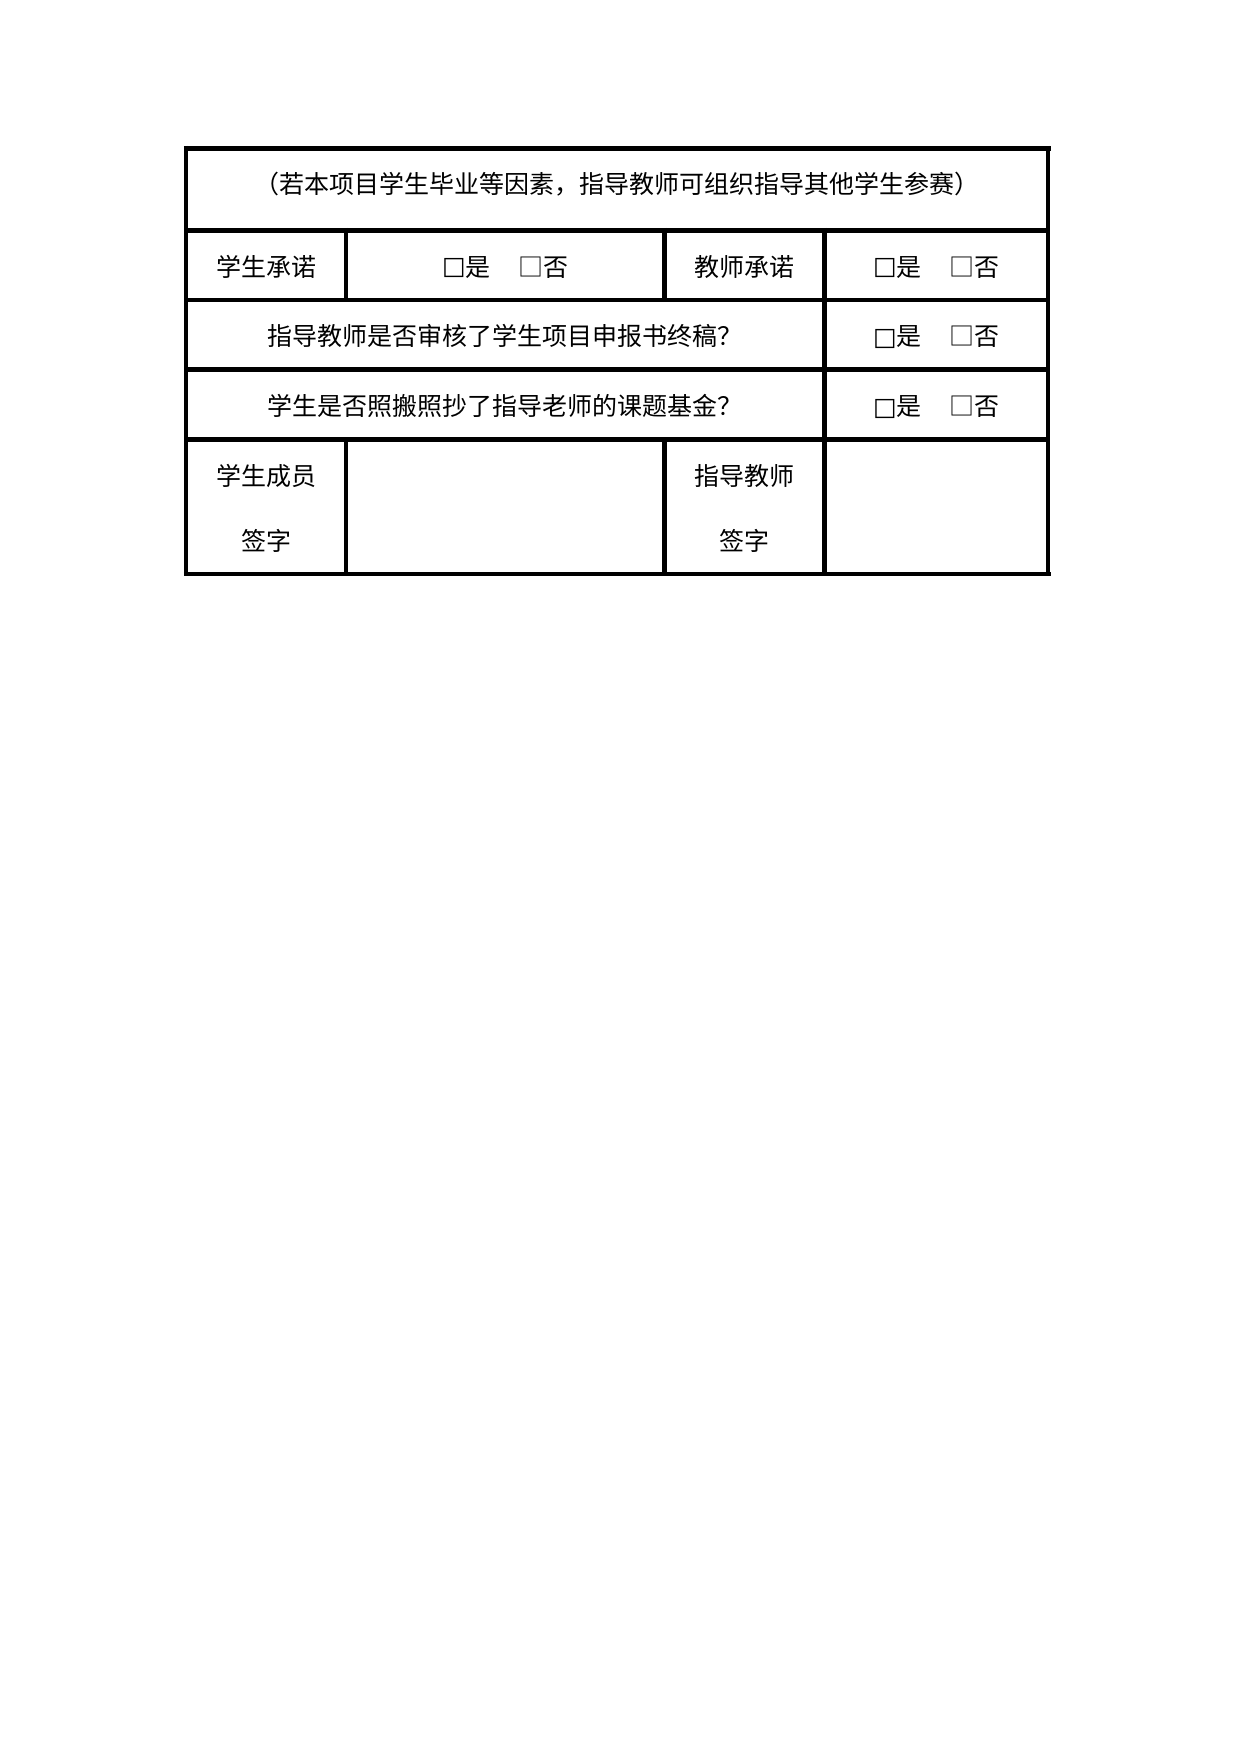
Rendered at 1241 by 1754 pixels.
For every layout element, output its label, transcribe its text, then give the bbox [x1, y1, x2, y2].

table_cell □是 □否 [348, 233, 662, 298]
table_cell 学生是否照搬照抄了指导老师的课题基金？ [188, 372, 822, 437]
table_cell 学生承诺 [188, 233, 344, 298]
table_cell □是 □否 [827, 233, 1046, 298]
table_cell [348, 442, 662, 572]
table_cell 指导教师是否审核了学生项目申报书终稿？ [188, 302, 822, 367]
table_cell 指导教师 签字 [667, 442, 822, 572]
table_cell 学生成员 签字 [188, 442, 344, 572]
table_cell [188, 151, 1046, 228]
table_cell □是 □否 [827, 372, 1046, 437]
table_cell 教师承诺 [667, 233, 822, 298]
table_cell □是 □否 [827, 302, 1046, 367]
table_cell [827, 442, 1046, 572]
